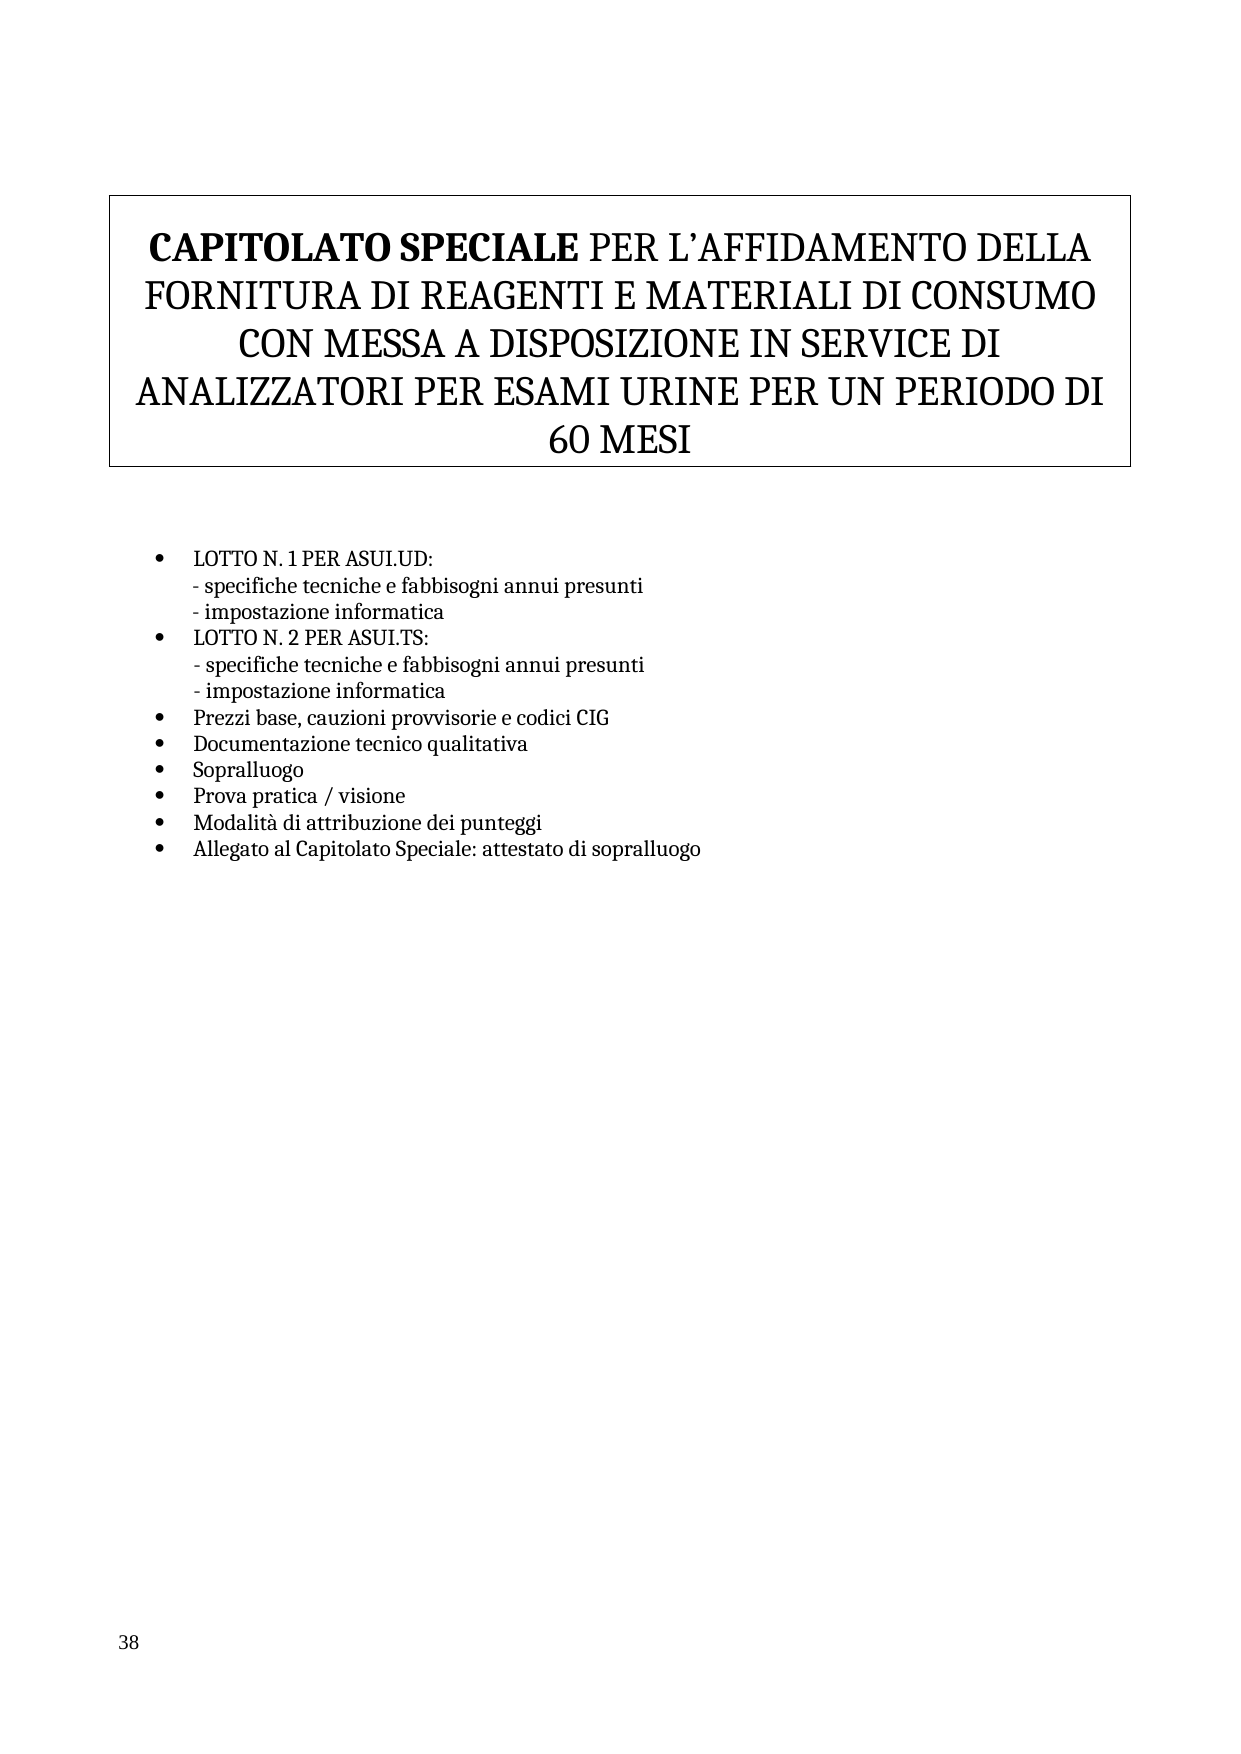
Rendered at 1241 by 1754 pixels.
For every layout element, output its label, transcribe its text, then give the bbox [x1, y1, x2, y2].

text CAPITOLATO SPECIALE PER L’AFFIDAMENTO DELLA FORNITURA DI REAGENTI E MATERIALI DI CONSUMO CON MESSA A DISPOSIZIONE IN SERVICE DI ANALIZZATORI PER ESAMI URINE PER UN PERIODO DI 60 MESI [110, 221, 1130, 466]
list Prova pratica / visione [156, 783, 1122, 810]
list Documentazione tecnico qualitativa [156, 731, 1122, 757]
list Sopralluogo [156, 757, 1122, 783]
text - specifiche tecniche e fabbisogni annui presunti [118, 572, 1122, 599]
list LOTTO N. 2 PER ASUI.TS: [156, 625, 1122, 652]
text - impostazione informatica [118, 599, 1122, 625]
list - specifiche tecniche e fabbisogni annui presunti [193, 652, 1122, 678]
list Allegato al Capitolato Speciale: attestato di sopralluogo [156, 836, 1122, 862]
list Prezzi base, cauzioni provvisorie e codici CIG [156, 704, 1122, 731]
list - impostazione informatica [193, 678, 1122, 704]
list LOTTO N. 1 PER ASUI.UD: [156, 546, 1122, 572]
list Modalità di attribuzione dei punteggi [156, 810, 1122, 836]
